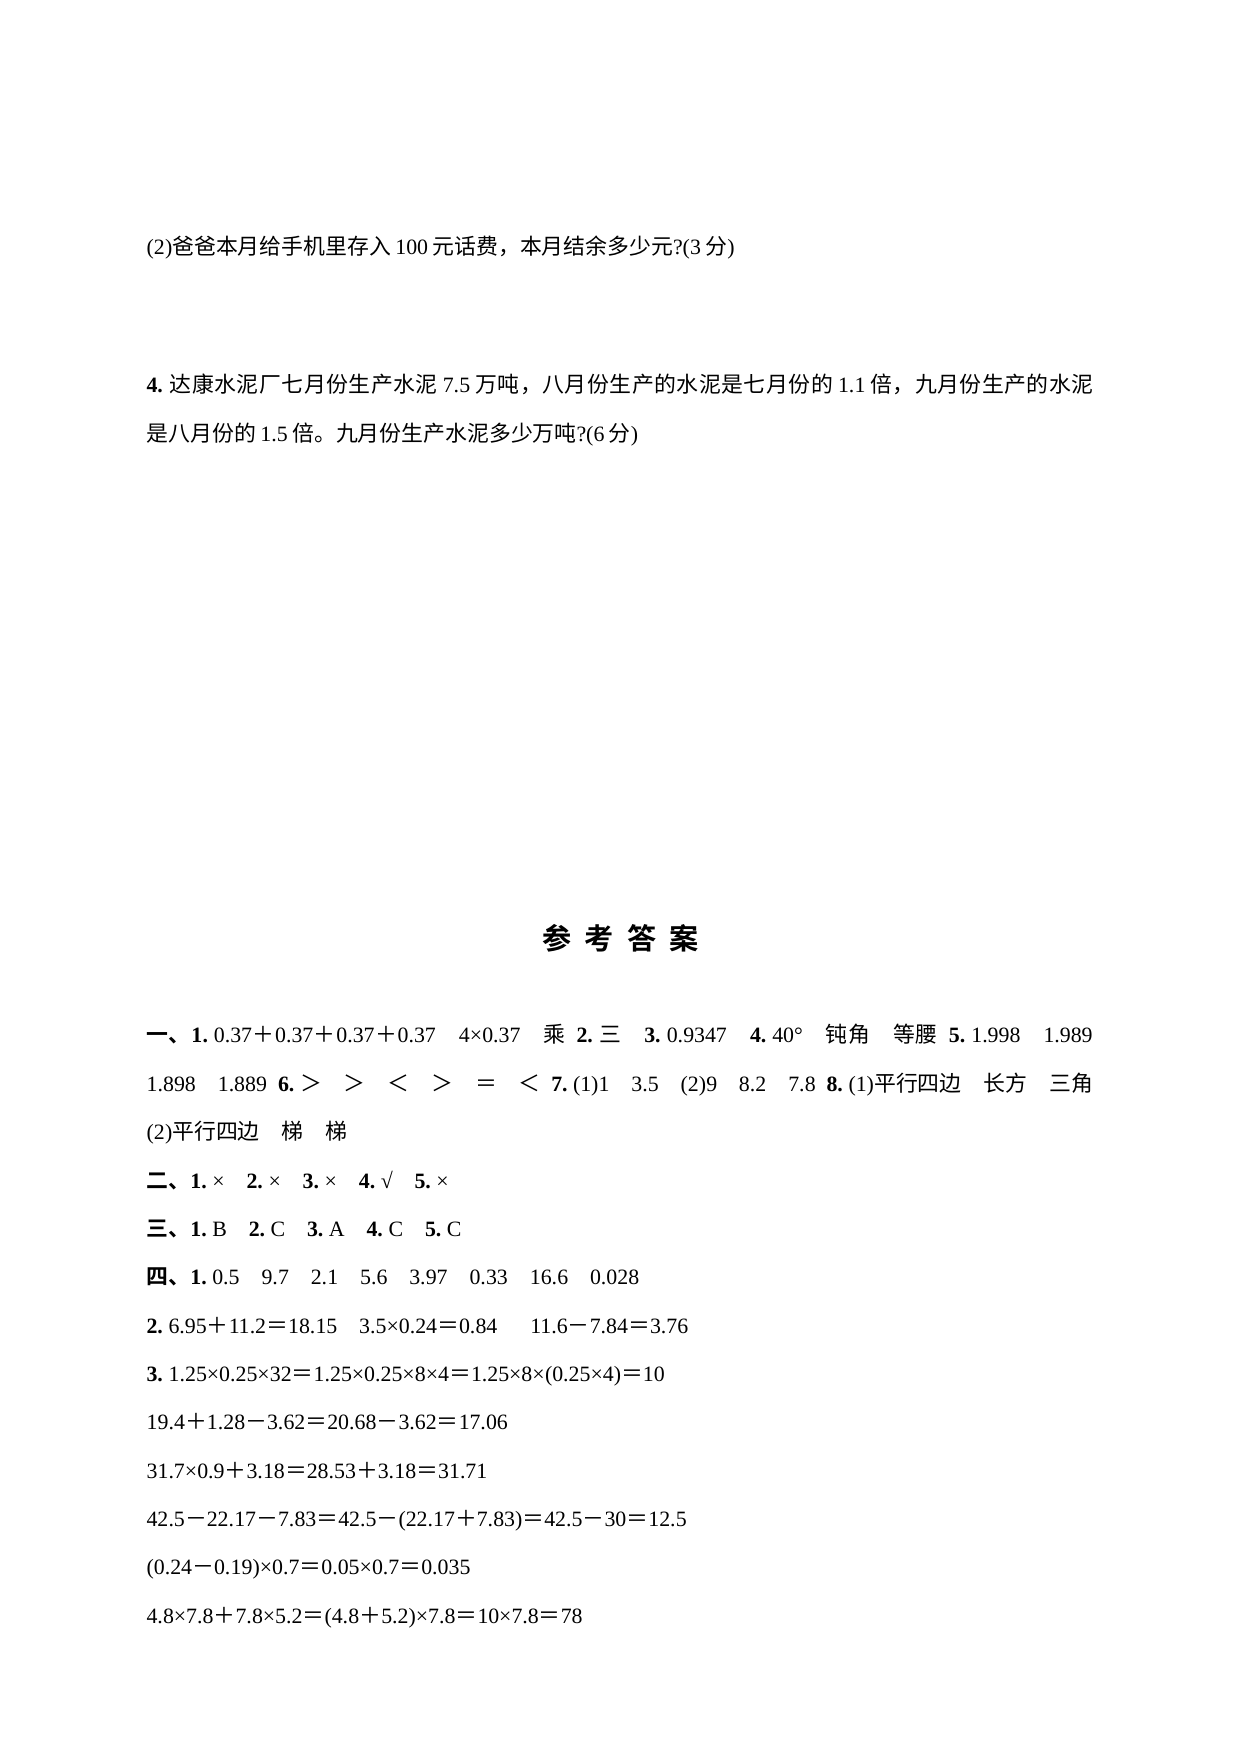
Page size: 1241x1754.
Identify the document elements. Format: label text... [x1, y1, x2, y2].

text 4. 达康水泥厂七月份生产水泥7.5万吨，八月份生产的水泥是七月份的1.1倍，九月份生产的水泥是八月份的1.5倍。九月份生产水泥多少万吨?(6分) [146, 367, 1094, 448]
text 二、1. × 2. × 3. × 4. √ 5. × [146, 1162, 1094, 1195]
text 31.7×0.9＋3.18＝28.53＋3.18＝31.71 [146, 1452, 1094, 1485]
text 一、1. 0.37＋0.37＋0.37＋0.37 4×0.37 乘 2. 三 3. 0.9347 4. 40° 钝角 等腰 5. 1.998 1.989 1.898 1.889 6. ＞ ＞ ＜ ＞ ＝ ＜ 7. (1)1 3.5 (2)9 8.2 7.8 8. (1)平行四边 长方 三角 (2)平行四边 梯 梯 [146, 1016, 1094, 1146]
text (0.24－0.19)×0.7＝0.05×0.7＝0.035 [146, 1549, 1094, 1581]
text (2)爸爸本月给手机里存入100元话费，本月结余多少元?(3分) [146, 228, 1094, 261]
text 参 考 答 案 [146, 915, 1094, 957]
text 3. 1.25×0.25×32＝1.25×0.25×8×4＝1.25×8×(0.25×4)＝10 [146, 1356, 1094, 1388]
text 2. 6.95＋11.2＝18.15 3.5×0.24＝0.84 11.6－7.84＝3.76 [146, 1307, 1094, 1340]
text 42.5－22.17－7.83＝42.5－(22.17＋7.83)＝42.5－30＝12.5 [146, 1501, 1094, 1533]
text 三、1. B 2. C 3. A 4. C 5. C [146, 1211, 1094, 1243]
text 四、1. 0.5 9.7 2.1 5.6 3.97 0.33 16.6 0.028 [146, 1259, 1094, 1291]
text 19.4＋1.28－3.62＝20.68－3.62＝17.06 [146, 1404, 1094, 1436]
text 4.8×7.8＋7.8×5.2＝(4.8＋5.2)×7.8＝10×7.8＝78 [146, 1597, 1094, 1630]
